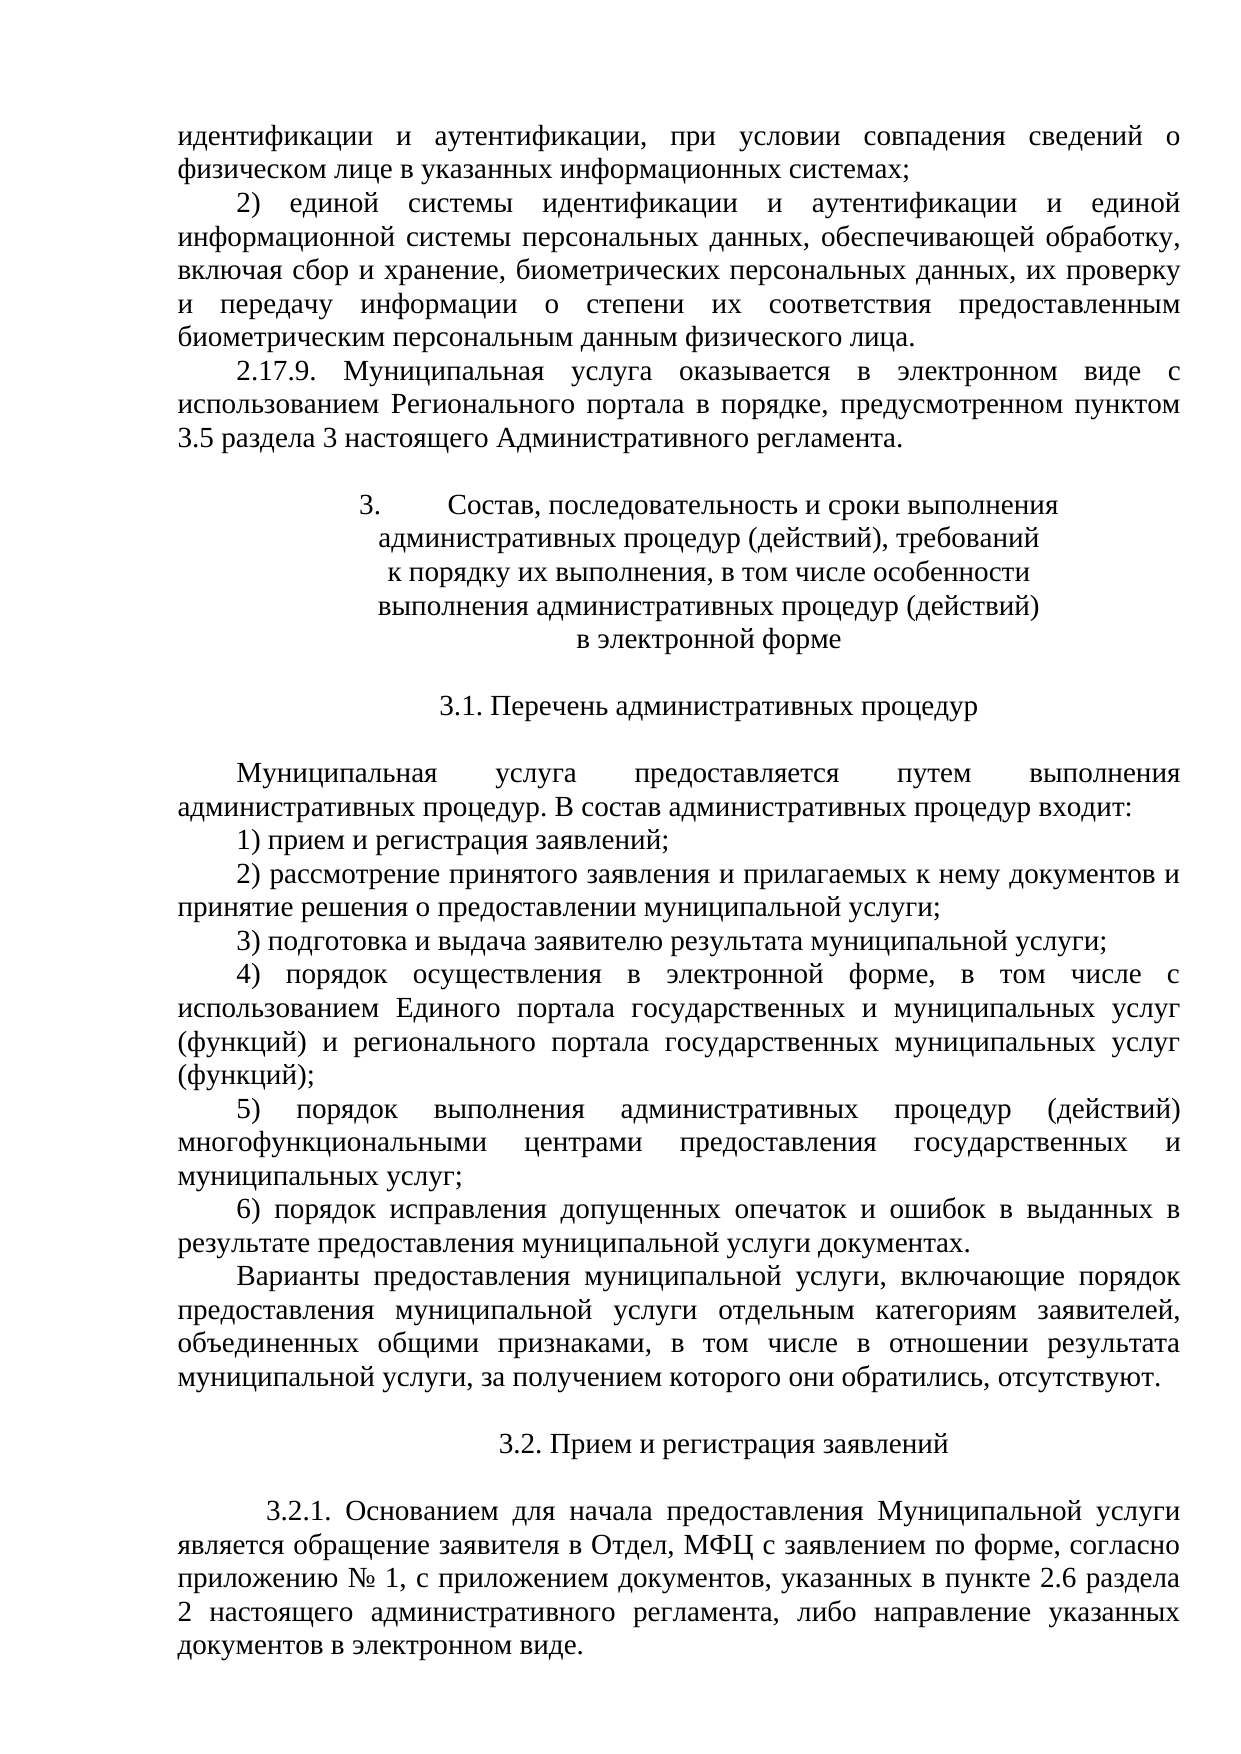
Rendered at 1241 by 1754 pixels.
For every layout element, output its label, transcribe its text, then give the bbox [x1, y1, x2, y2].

text 2) единой системы идентификации и аутентификации и единой информационной системы персональных данных, обеспечивающей обработку, включая сбор и хранение, биометрических персональных данных, их проверку и передачу информации о степени их соответствия предоставленным биометрическим персональным данным физического лица. [177, 185, 1181, 353]
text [177, 118, 1181, 185]
text 3.1. Перечень административных процедур [177, 688, 1181, 722]
list Состав, последовательность и сроки выполнения [177, 487, 1181, 521]
text 1) прием и регистрация заявлений; [177, 822, 1181, 856]
text к порядку их выполнения, в том числе особенности [177, 554, 1181, 588]
text Муниципальная услуга предоставляется путем выполнения административных процедур. В состав административных процедур входит: [177, 755, 1181, 822]
text 3.2. Прием и регистрация заявлений [177, 1426, 1181, 1460]
text выполнения административных процедур (действий) [177, 588, 1181, 621]
text 3) подготовка и выдача заявителю результата муниципальной услуги; [177, 923, 1181, 957]
text Варианты предоставления муниципальной услуги, включающие порядок предоставления муниципальной услуги отдельным категориям заявителей, объединенных общими признаками, в том числе в отношении результата муниципальной услуги, за получением которого они обратились, отсутствуют. [177, 1258, 1181, 1393]
text в электронной форме [177, 621, 1181, 655]
text 5) порядок выполнения административных процедур (действий) многофункциональными центрами предоставления государственных и муниципальных услуг; [177, 1091, 1181, 1191]
text административных процедур (действий), требований [177, 521, 1181, 554]
text 2.17.9. Муниципальная услуга оказывается в электронном виде с использованием Регионального портала в порядке, предусмотренном пунктом 3.5 раздела 3 настоящего Административного регламента. [177, 353, 1181, 453]
text 2) рассмотрение принятого заявления и прилагаемых к нему документов и принятие решения о предоставлении муниципальной услуги; [177, 856, 1181, 923]
text 3.2.1. Основанием для начала предоставления Муниципальной услуги является обращение заявителя в Отдел, МФЦ с заявлением по форме, согласно приложению № 1, с приложением документов, указанных в пункте 2.6 раздела 2 настоящего административного регламента, либо направление указанных документов в электронном виде. [177, 1493, 1181, 1661]
text 4) порядок осуществления в электронной форме, в том числе с использованием Единого портала государственных и муниципальных услуг (функций) и регионального портала государственных муниципальных услуг (функций); [177, 957, 1181, 1091]
text 6) порядок исправления допущенных опечаток и ошибок в выданных в результате предоставления муниципальной услуги документах. [177, 1191, 1181, 1258]
